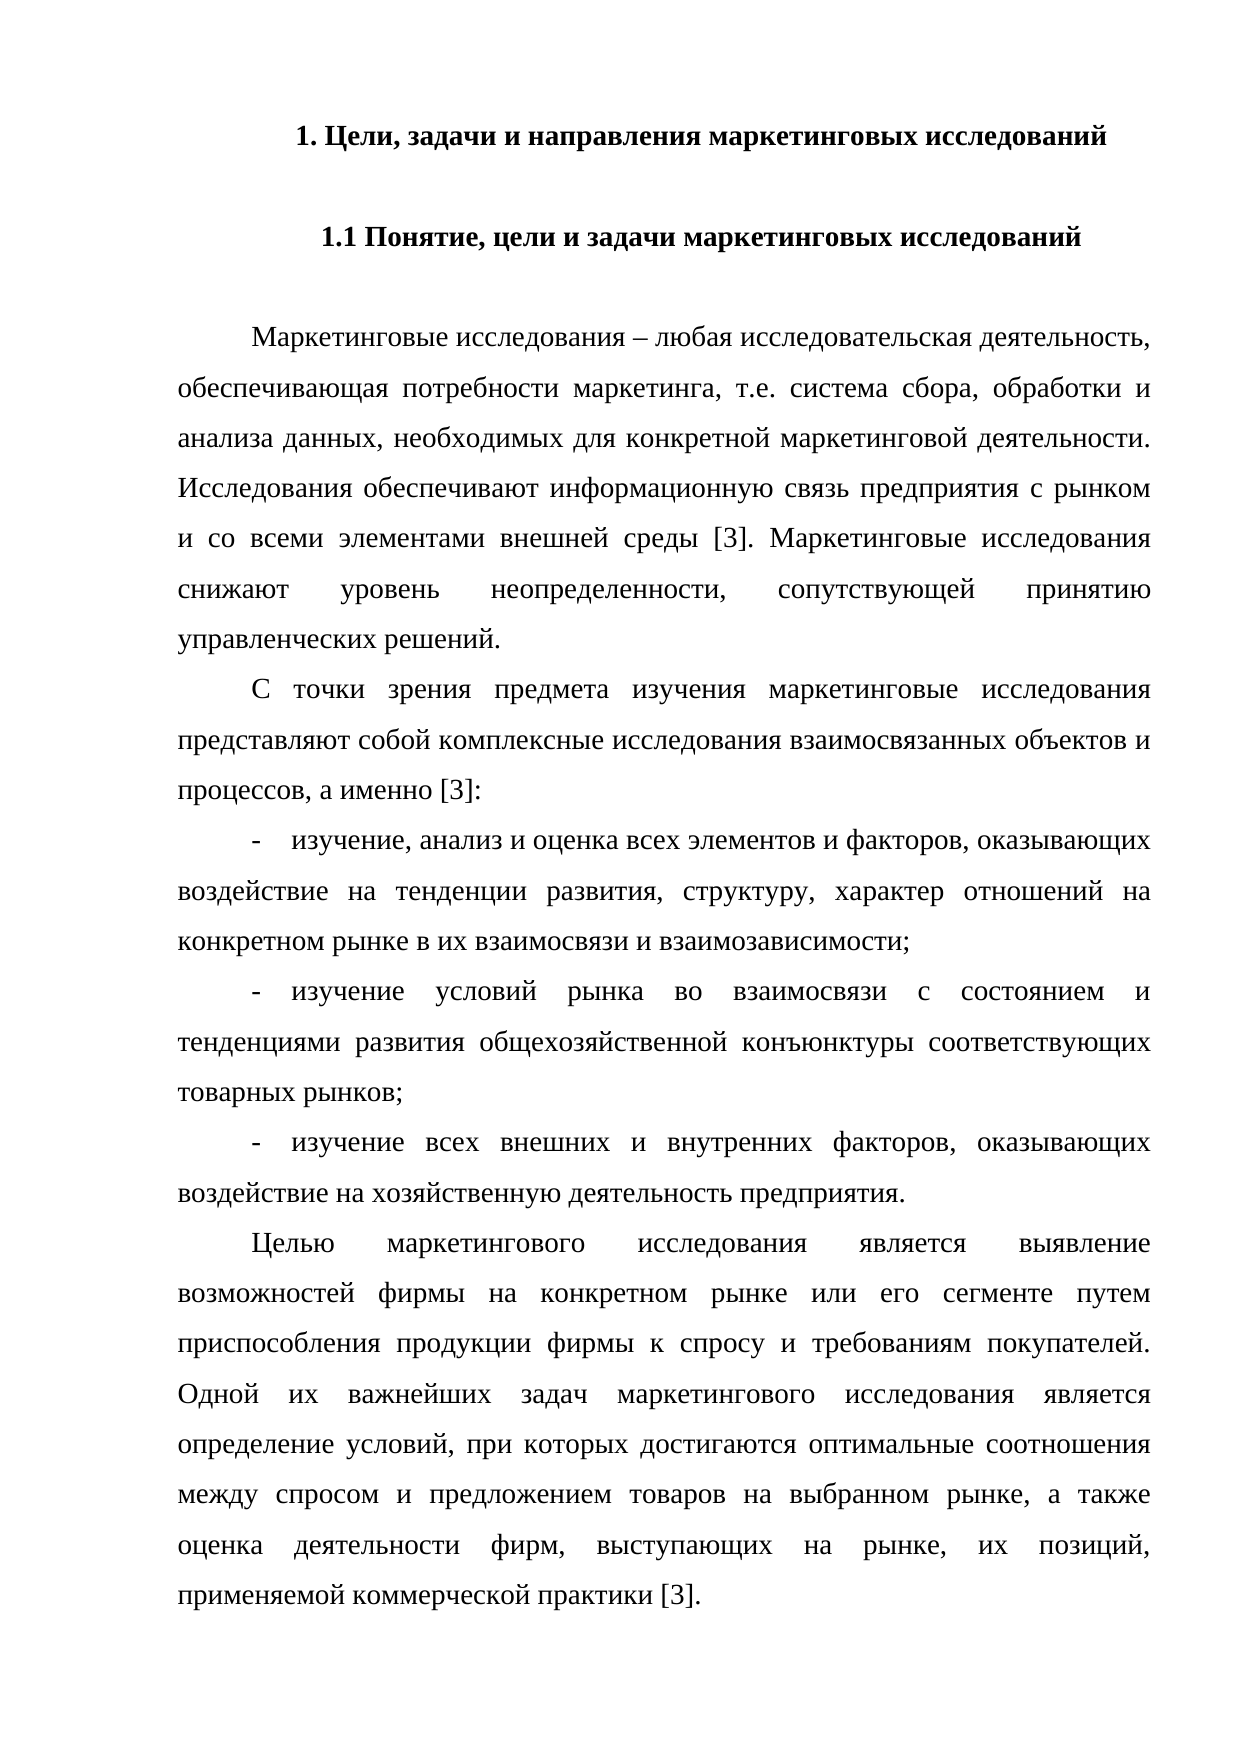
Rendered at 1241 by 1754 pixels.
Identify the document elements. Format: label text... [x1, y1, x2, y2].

list изучение всех внешних и внутренних факторов, оказывающих воздействие на хозяйственную деятельность предприятия. [177, 1124, 1152, 1208]
text 1. Цели, задачи и направления маркетинговых исследований [177, 118, 1152, 152]
text 1.1 Понятие, цели и задачи маркетинговых исследований [177, 219, 1152, 252]
text Целью маркетингового исследования является выявление возможностей фирмы на конкретном рынке или его сегменте путем приспособления продукции фирмы к спросу и требованиям покупателей. Одной их важнейших задач маркетингового исследования является определение условий, при которых достигаются оптимальные соотношения между спросом и предложением товаров на выбранном рынке, а также оценка деятельности фирм, выступающих на рынке, их позиций, применяемой коммерческой практики [3]. [177, 1225, 1152, 1611]
list изучение, анализ и оценка всех элементов и факторов, оказывающих воздействие на тенденции развития, структуру, характер отношений на конкретном рынке в их взаимосвязи и взаимозависимости; [177, 822, 1152, 957]
text С точки зрения предмета изучения маркетинговые исследования представляют собой комплексные исследования взаимосвязанных объектов и процессов, а именно [3]: [177, 672, 1152, 806]
list изучение условий рынка во взаимосвязи с состоянием и тенденциями развития общехозяйственной конъюнктуры соответствующих товарных рынков; [177, 973, 1152, 1108]
text Маркетинговые исследования – любая исследовательская деятельность, обеспечивающая потребности маркетинга, т.е. система сбора, обработки и анализа данных, необходимых для конкретной маркетинговой деятельности. Исследования обеспечивают информационную связь предприятия с рынком и со всеми элементами внешней среды [3]. Маркетинговые исследования снижают уровень неопределенности, сопутствующей принятию управленческих решений. [177, 319, 1152, 655]
